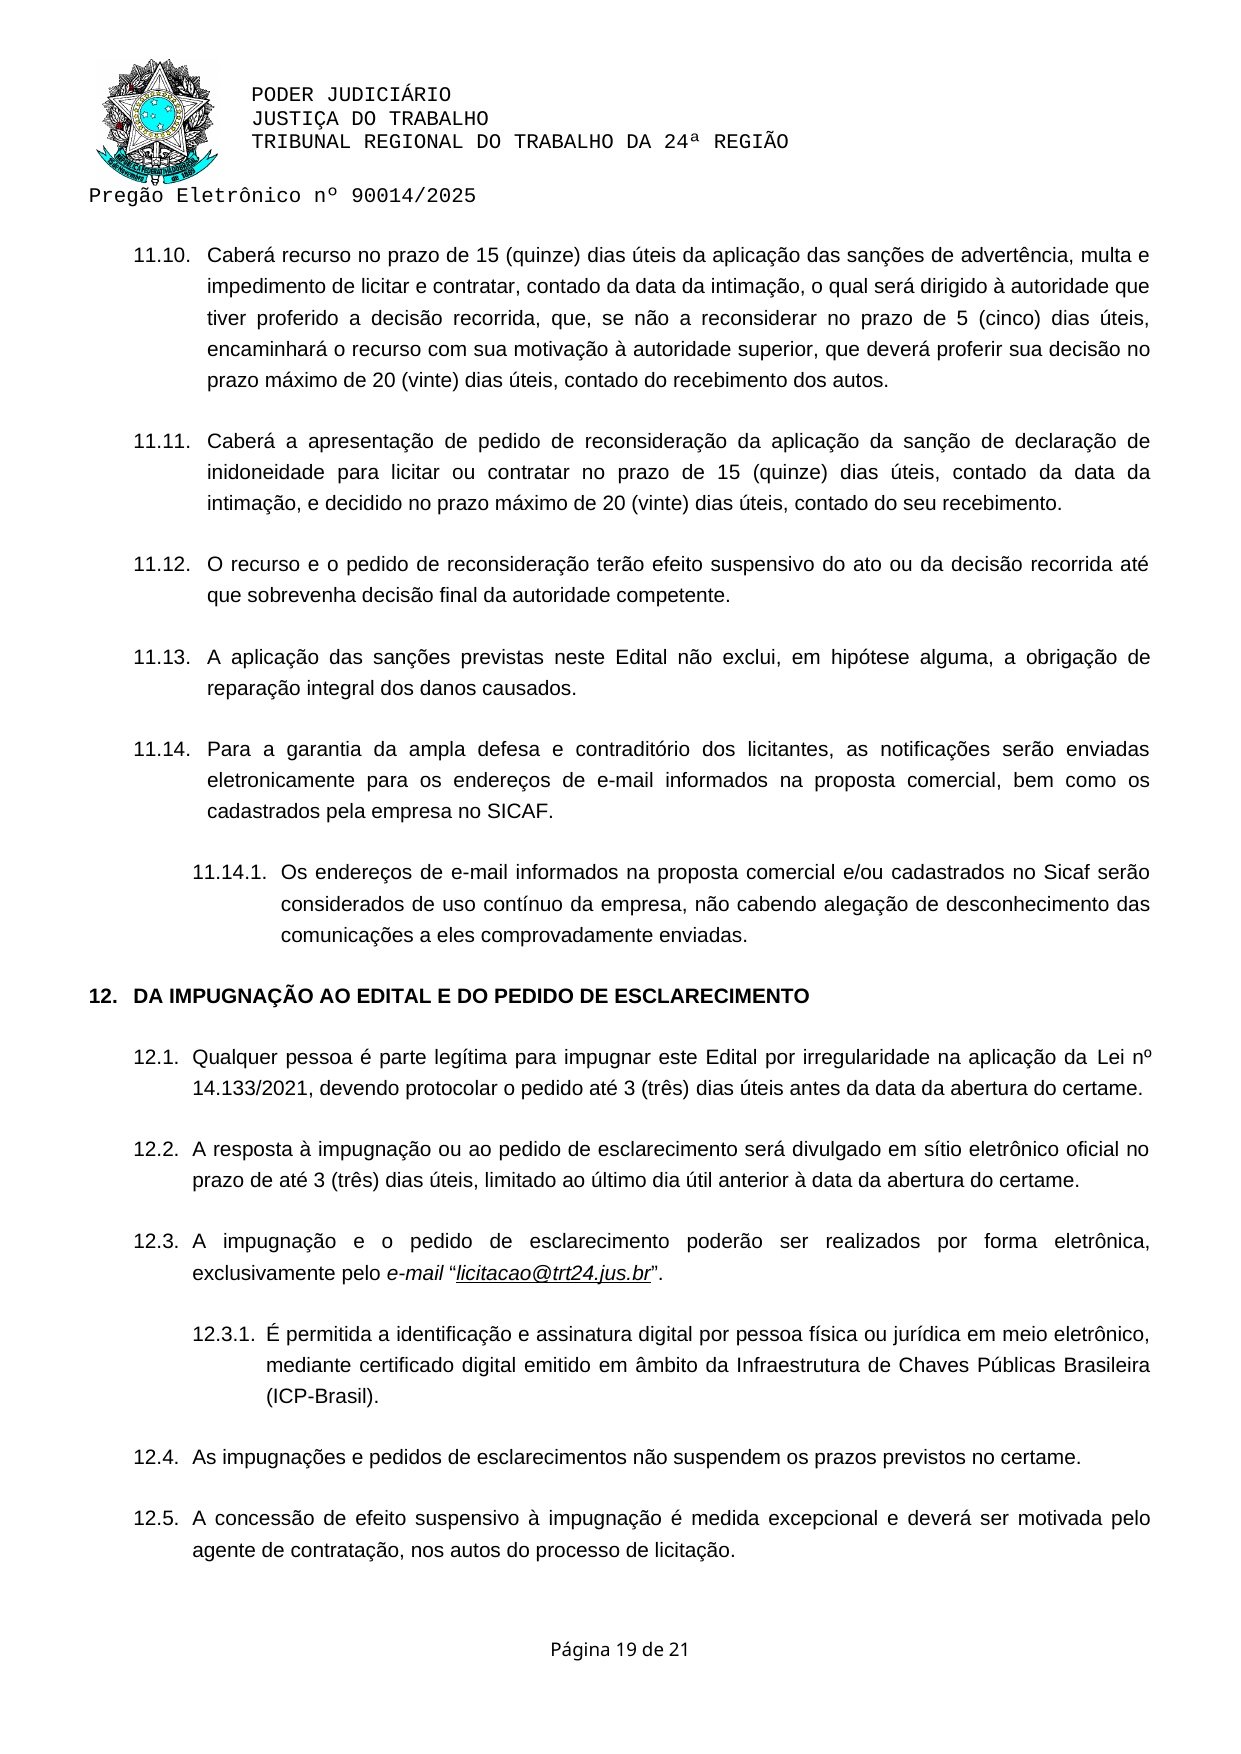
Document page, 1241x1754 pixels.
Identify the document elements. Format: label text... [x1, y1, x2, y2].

list É permitida a identificação e assinatura digital por pessoa física ou jurídica em meio eletrônico, mediante certificado digital emitido em âmbito da Infraestrutura de Chaves Públicas Brasileira (ICP-Brasil). [192, 1322, 1152, 1408]
text Para a garantia da ampla defesa e contraditório dos licitantes, as notificações serão enviadas eletronicamente para os endereços de e-mail informados na proposta comercial, bem como os cadastrados pela empresa no SICAF. [133, 737, 1152, 823]
picture [96, 59, 220, 186]
text A aplicação das sanções previstas neste Edital não exclui, em hipótese alguma, a obrigação de reparação integral dos danos causados. [133, 644, 1152, 699]
text A concessão de efeito suspensivo à impugnação é medida excepcional e deverá ser motivada pelo agente de contratação, nos autos do processo de licitação. [133, 1506, 1152, 1561]
text O recurso e o pedido de reconsideração terão efeito suspensivo do ato ou da decisão recorrida até que sobrevenha decisão final da autoridade competente. [133, 552, 1152, 607]
text DA IMPUGNAÇÃO AO EDITAL E DO PEDIDO DE ESCLARECIMENTO [89, 984, 1152, 1008]
text A impugnação e o pedido de esclarecimento poderão ser realizados por forma eletrônica, exclusivamente pelo e-mail “licitacao@trt24.jus.br”. [133, 1229, 1152, 1284]
text Caberá a apresentação de pedido de reconsideração da aplicação da sanção de declaração de inidoneidade para licitar ou contratar no prazo de 15 (quinze) dias úteis, contado da data da intimação, e decidido no prazo máximo de 20 (vinte) dias úteis, contado do seu recebimento. [133, 429, 1152, 515]
text As impugnações e pedidos de esclarecimentos não suspendem os prazos previstos no certame. [133, 1445, 1152, 1469]
text A resposta à impugnação ou ao pedido de esclarecimento será divulgado em sítio eletrônico oficial no prazo de até 3 (três) dias úteis, limitado ao último dia útil anterior à data da abertura do certame. [133, 1137, 1152, 1192]
text Qualquer pessoa é parte legítima para impugnar este Edital por irregularidade na aplicação da Lei nº 14.133/2021, devendo protocolar o pedido até 3 (três) dias úteis antes da data da abertura do certame. [133, 1045, 1152, 1100]
text Caberá recurso no prazo de 15 (quinze) dias úteis da aplicação das sanções de advertência, multa e impedimento de licitar e contratar, contado da data da intimação, o qual será dirigido à autoridade que tiver proferido a decisão recorrida, que, se não a reconsiderar no prazo de 5 (cinco) dias úteis, encaminhará o recurso com sua motivação à autoridade superior, que deverá proferir sua decisão no prazo máximo de 20 (vinte) dias úteis, contado do recebimento dos autos. [133, 243, 1152, 392]
list Os endereços de e-mail informados na proposta comercial e/ou cadastrados no Sicaf serão considerados de uso contínuo da empresa, não cabendo alegação de desconhecimento das comunicações a eles comprovadamente enviadas. [192, 860, 1152, 946]
